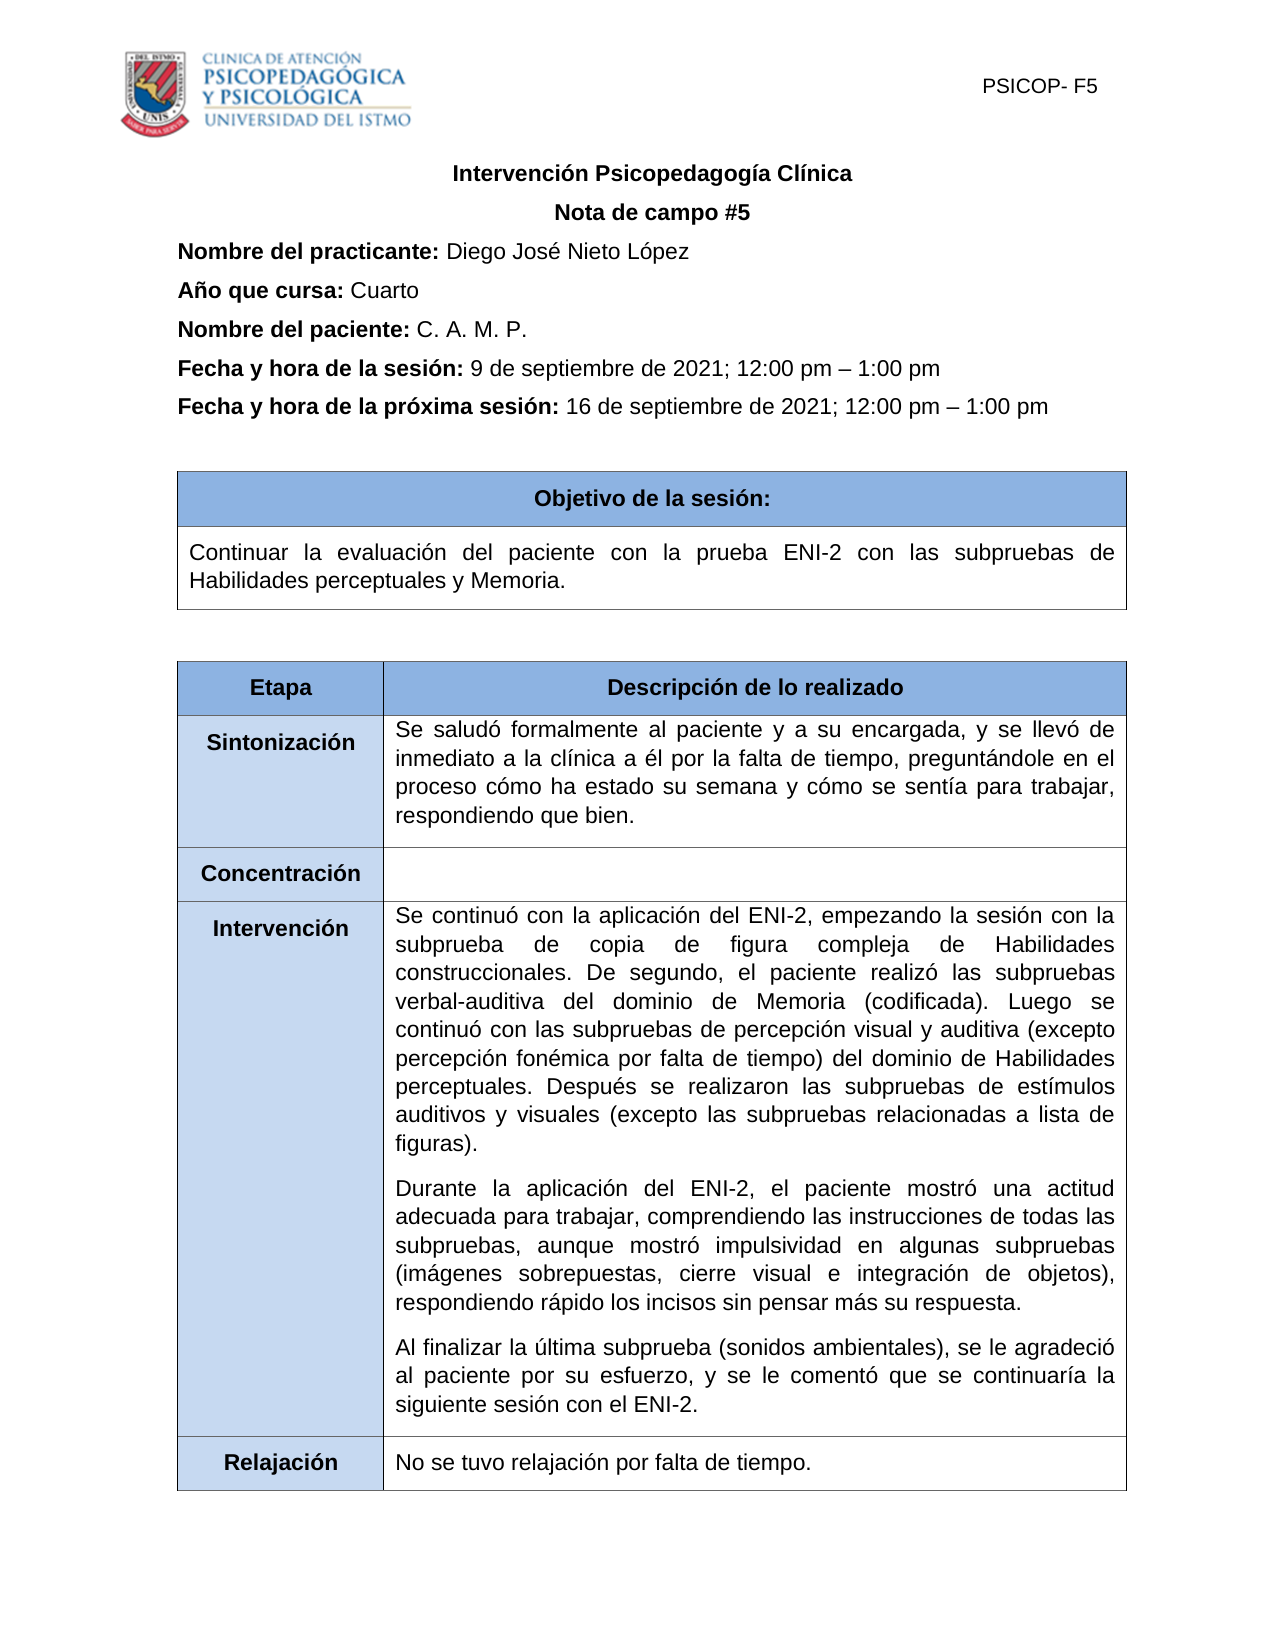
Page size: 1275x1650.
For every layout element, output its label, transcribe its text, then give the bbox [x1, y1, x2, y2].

text Intervención Psicopedagogía Clínica [177, 160, 1127, 187]
text Nombre del paciente: C. A. M. P. [177, 316, 1127, 342]
table_cell Se continuó con la aplicación del ENI-2, empezando la sesión con la subprueba de copia de figura compleja de Habilidades construccionales. De segundo, el paciente realizó las subpruebas verbal-auditiva del dominio de Memoria (codificada). Luego se continuó con las subpruebas de percepción visual y auditiva (excepto percepción fonémica por falta de tiempo) del dominio de Habilidades perceptuales. Después se realizaron las subpruebas de estímulos auditivos y visuales (excepto las subpruebas relacionadas a lista de figuras). Durante la aplicación del ENI-2, el paciente mostró una actitud adecuada para trabajar, comprendiendo las instrucciones de todas las subpruebas, aunque mostró impulsividad en algunas subpruebas (imágenes sobrepuestas, cierre visual e integración de objetos), respondiendo rápido los incisos sin pensar más su respuesta. Al finalizar la última subprueba (sonidos ambientales), se le agradeció al paciente por su esfuerzo, y se le comentó que se continuaría la siguiente sesión con el ENI-2. [384, 902, 1126, 1436]
text Fecha y hora de la sesión: 9 de septiembre de 2021; 12:00 pm – 1:00 pm [177, 354, 1127, 381]
table_cell Concentración [178, 848, 383, 901]
table_cell Sintonización [178, 716, 383, 847]
table_cell Relajación [178, 1437, 383, 1490]
table_cell Continuar la evaluación del paciente con la prueba ENI-2 con las subpruebas de Habilidades perceptuales y Memoria. [178, 527, 1126, 608]
picture [65, 20, 437, 148]
table_header Descripción de lo realizado [384, 662, 1126, 715]
table_cell Intervención [178, 902, 383, 1436]
table_header Objetivo de la sesión: [178, 472, 1126, 526]
table_header Etapa [178, 662, 383, 715]
text Año que cursa: Cuarto [177, 277, 1127, 303]
text Fecha y hora de la próxima sesión: 16 de septiembre de 2021; 12:00 pm – 1:00 pm [177, 393, 1127, 420]
text Nota de campo #5 [177, 199, 1127, 225]
table_cell [384, 848, 1126, 901]
table_cell No se tuvo relajación por falta de tiempo. [384, 1437, 1126, 1490]
table_cell Se saludó formalmente al paciente y a su encargada, y se llevó de inmediato a la clínica a él por la falta de tiempo, preguntándole en el proceso cómo ha estado su semana y cómo se sentía para trabajar, respondiendo que bien. [384, 716, 1126, 847]
text Nombre del practicante: Diego José Nieto López [177, 238, 1127, 264]
